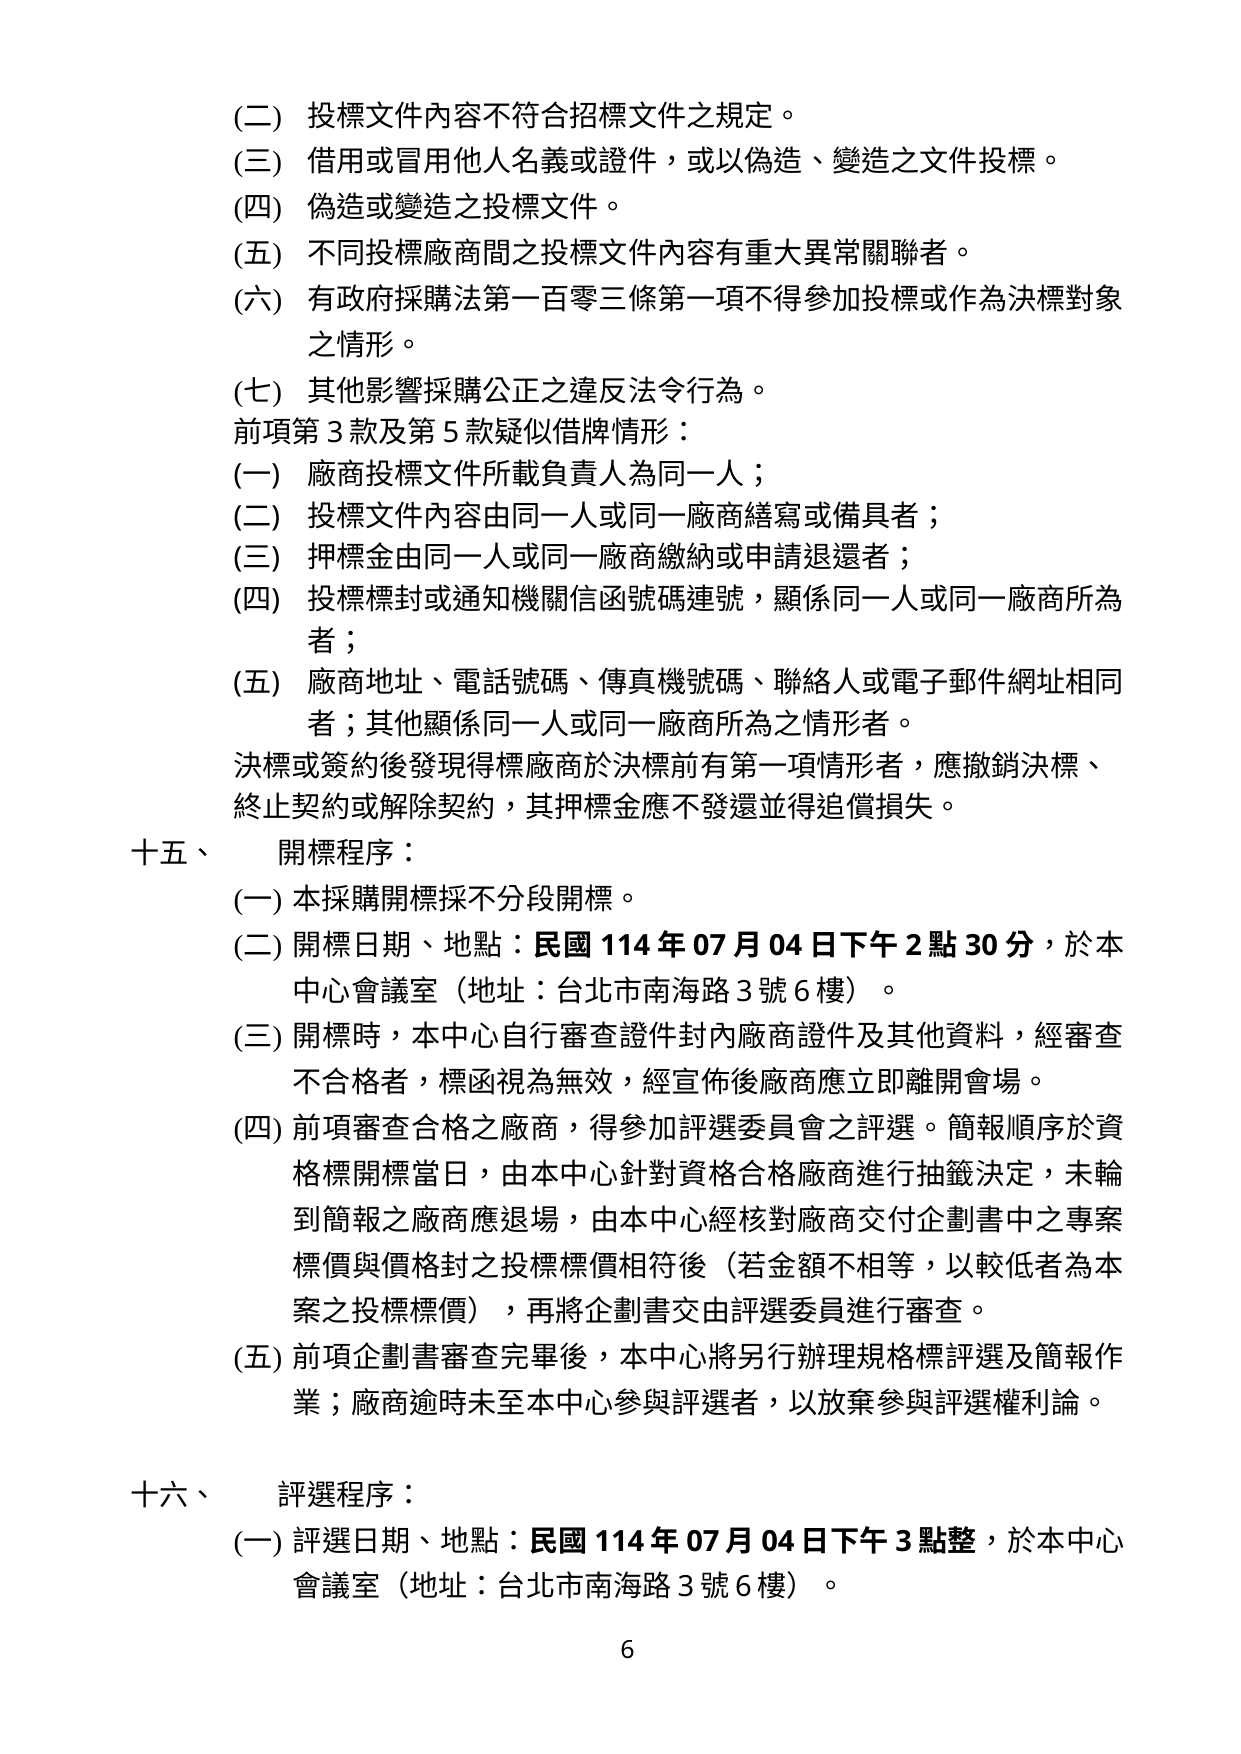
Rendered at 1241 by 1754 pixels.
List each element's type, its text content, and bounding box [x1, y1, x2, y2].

list 不同投標廠商間之投標文件內容有重大異常關聯者。 [130, 226, 1125, 272]
list 廠商投標文件所載負責人為同一人； [130, 451, 1125, 493]
list 其他影響採購公正之違反法令行為。 [130, 364, 1125, 409]
text 前項第3款及第5款疑似借牌情形： [130, 409, 1125, 451]
list 借用或冒用他人名義或證件，或以偽造、變造之文件投標。 [130, 134, 1125, 180]
list 投標文件內容由同一人或同一廠商繕寫或備具者； [130, 493, 1125, 534]
list 前項審查合格之廠商，得參加評選委員會之評選。簡報順序於資格標開標當日，由本中心針對資格合格廠商進行抽籤決定，未輪到簡報之廠商應退場，由本中心經核對廠商交付企劃書中之專案標價與價格封之投標標價相符後（若金額不相等，以較低者為本案之投標標價），再將企劃書交由評選委員進行審查。 [233, 1101, 1125, 1330]
list 開標程序： [130, 826, 1125, 872]
list 評選程序： [130, 1468, 1125, 1514]
list 前項企劃書審查完畢後，本中心將另行辦理規格標評選及簡報作業；廠商逾時未至本中心參與評選者，以放棄參與評選權利論。 [233, 1330, 1125, 1422]
list 開標日期、地點：民國114年07月04日下午2點30分，於本中心會議室（地址：台北市南海路3號6樓）。 [233, 918, 1125, 1009]
list 本採購開標採不分段開標。 [233, 872, 1125, 918]
list 投標文件內容不符合招標文件之規定。 [130, 89, 1125, 134]
list 有政府採購法第一百零三條第一項不得參加投標或作為決標對象之情形。 [233, 272, 1125, 364]
list 投標標封或通知機關信函號碼連號，顯係同一人或同一廠商所為者； [233, 576, 1125, 659]
list 押標金由同一人或同一廠商繳納或申請退還者； [130, 534, 1125, 576]
text 決標或簽約後發現得標廠商於決標前有第一項情形者，應撤銷決標、終止契約或解除契約，其押標金應不發還並得追償損失。 [233, 743, 1125, 826]
list 偽造或變造之投標文件。 [130, 180, 1125, 226]
list 開標時，本中心自行審查證件封內廠商證件及其他資料，經審查不合格者，標函視為無效，經宣佈後廠商應立即離開會場。 [233, 1009, 1125, 1101]
list 廠商地址、電話號碼、傳真機號碼、聯絡人或電子郵件網址相同者；其他顯係同一人或同一廠商所為之情形者。 [233, 659, 1125, 743]
list 評選日期、地點：民國114年07月04日下午3點整，於本中心會議室（地址：台北市南海路3號6樓）。 [233, 1514, 1125, 1605]
